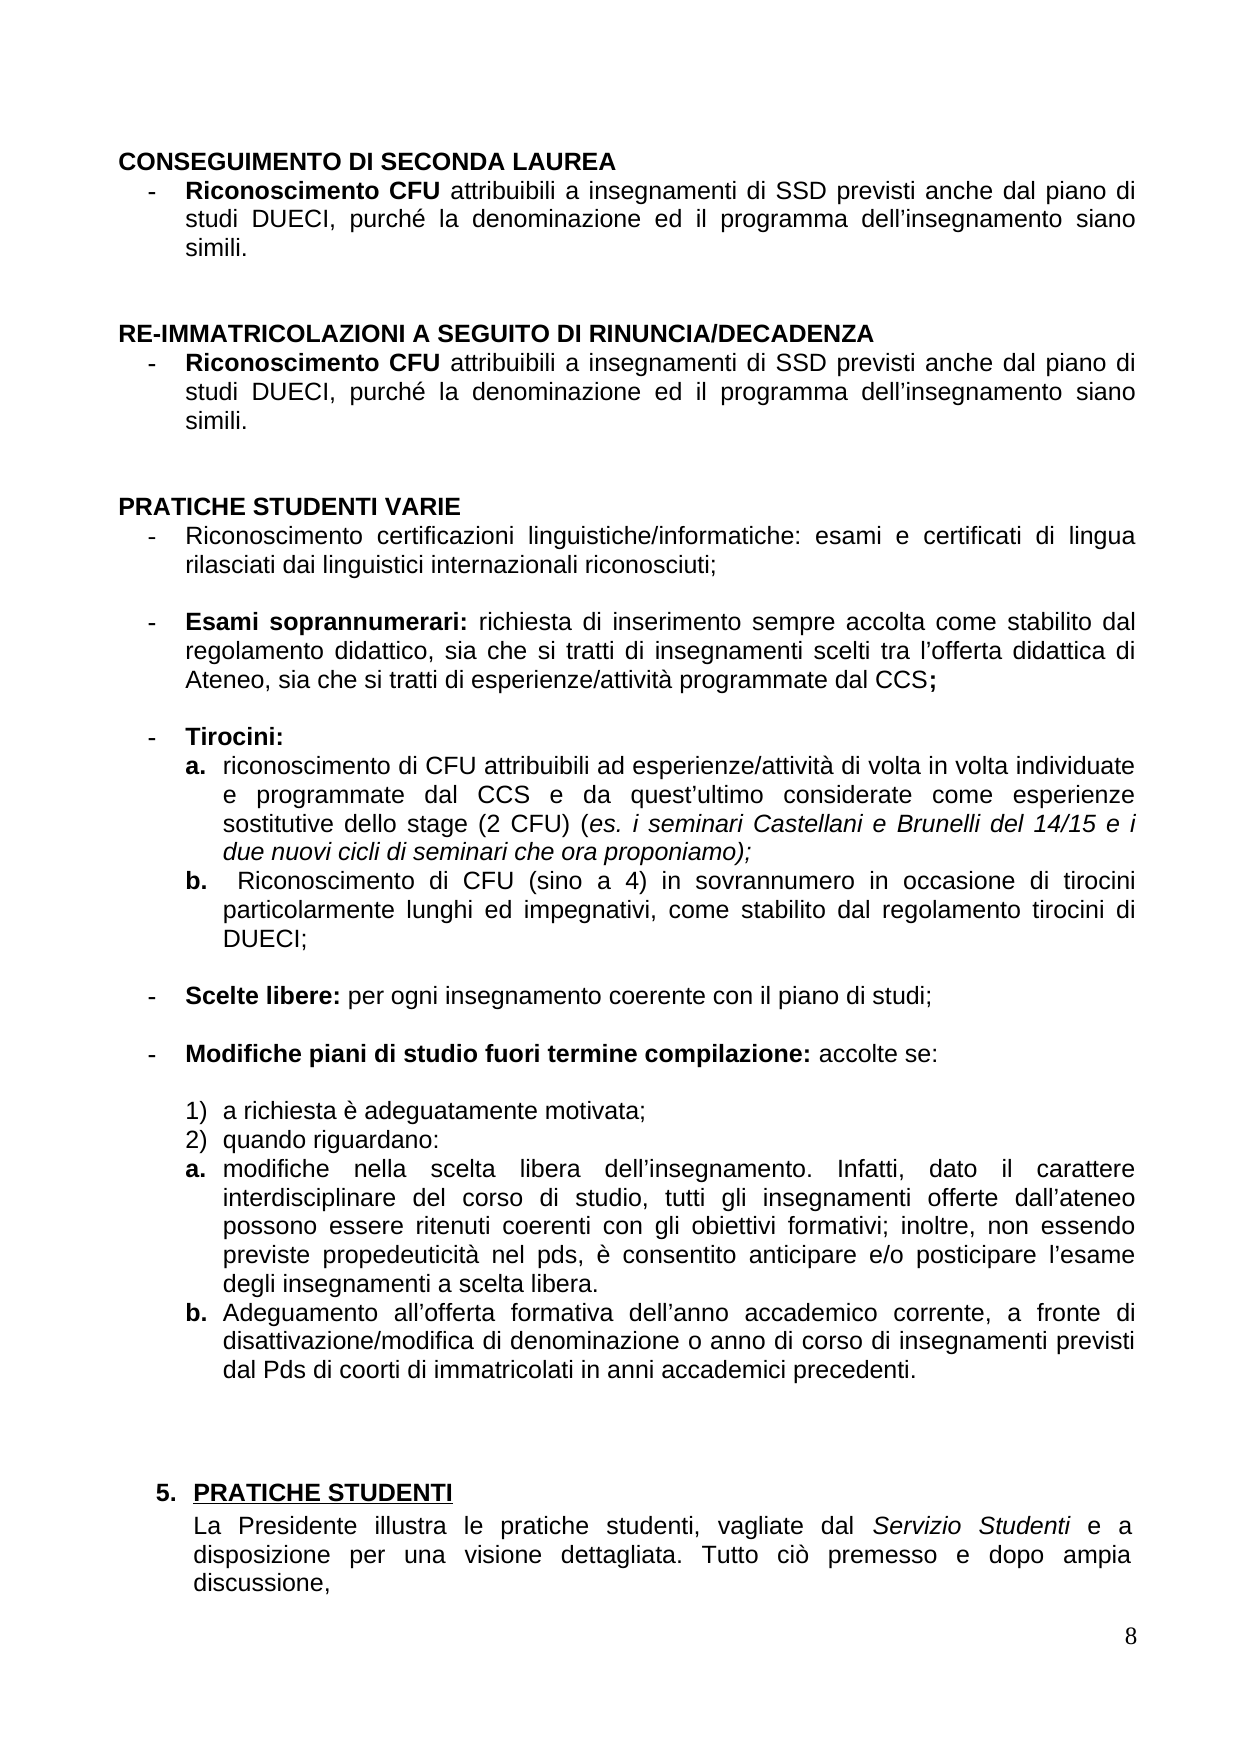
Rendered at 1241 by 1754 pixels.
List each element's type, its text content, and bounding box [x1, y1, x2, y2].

list Modifiche piani di studio fuori termine compilazione: accolte se: [148, 1039, 1137, 1068]
text CONSEGUIMENTO DI SECONDA LAUREA [118, 147, 1137, 176]
text RE-IMMATRICOLAZIONI A SEGUITO DI RINUNCIA/DECADENZA [118, 319, 1137, 348]
text PRATICHE STUDENTI VARIE [118, 492, 1137, 521]
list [148, 176, 1137, 262]
list Riconoscimento certificazioni linguistiche/informatiche: esami e certificati di lingua rilasciati dai linguistici internazionali riconosciuti; [148, 521, 1137, 578]
list modifiche nella scelta libera dell’insegnamento. Infatti, dato il carattere interdisciplinare del corso di studio, tutti gli insegnamenti offerte dall’ateneo possono essere ritenuti coerenti con gli obiettivi formativi; inoltre, non essendo previste propedeuticità nel pds, è consentito anticipare e/o posticipare l’esame degli insegnamenti a scelta libera. [185, 1154, 1137, 1298]
list a richiesta è adeguatamente motivata; [185, 1096, 1137, 1125]
list Adeguamento all’offerta formativa dell’anno accademico corrente, a fronte di disattivazione/modifica di denominazione o anno di corso di insegnamenti previsti dal Pds di coorti di immatricolati in anni accademici precedenti. [185, 1298, 1137, 1384]
list Esami soprannumerari: richiesta di inserimento sempre accolta come stabilito dal regolamento didattico, sia che si tratti di insegnamenti scelti tra l’offerta didattica di Ateneo, sia che si tratti di esperienze/attività programmate dal CCS; [148, 607, 1137, 693]
list Tirocini: [148, 722, 1137, 751]
list Scelte libere: per ogni insegnamento coerente con il piano di studi; [148, 981, 1137, 1010]
list quando riguardano: [185, 1125, 1137, 1154]
list PRATICHE STUDENTI [156, 1478, 1137, 1507]
list riconoscimento di CFU attribuibili ad esperienze/attività di volta in volta individuate e programmate dal CCS e da quest’ultimo considerate come esperienze sostitutive dello stage (2 CFU) (es. i seminari Castellani e Brunelli del 14/15 e i due nuovi cicli di seminari che ora proponiamo); [185, 751, 1137, 866]
list Riconoscimento di CFU (sino a 4) in sovrannumero in occasione di tirocini particolarmente lunghi ed impegnativi, come stabilito dal regolamento tirocini di DUECI; [185, 866, 1137, 952]
text La Presidente illustra le pratiche studenti, vagliate dal Servizio Studenti e a disposizione per una visione dettagliata. Tutto ciò premesso e dopo ampia discussione, [193, 1511, 1132, 1597]
